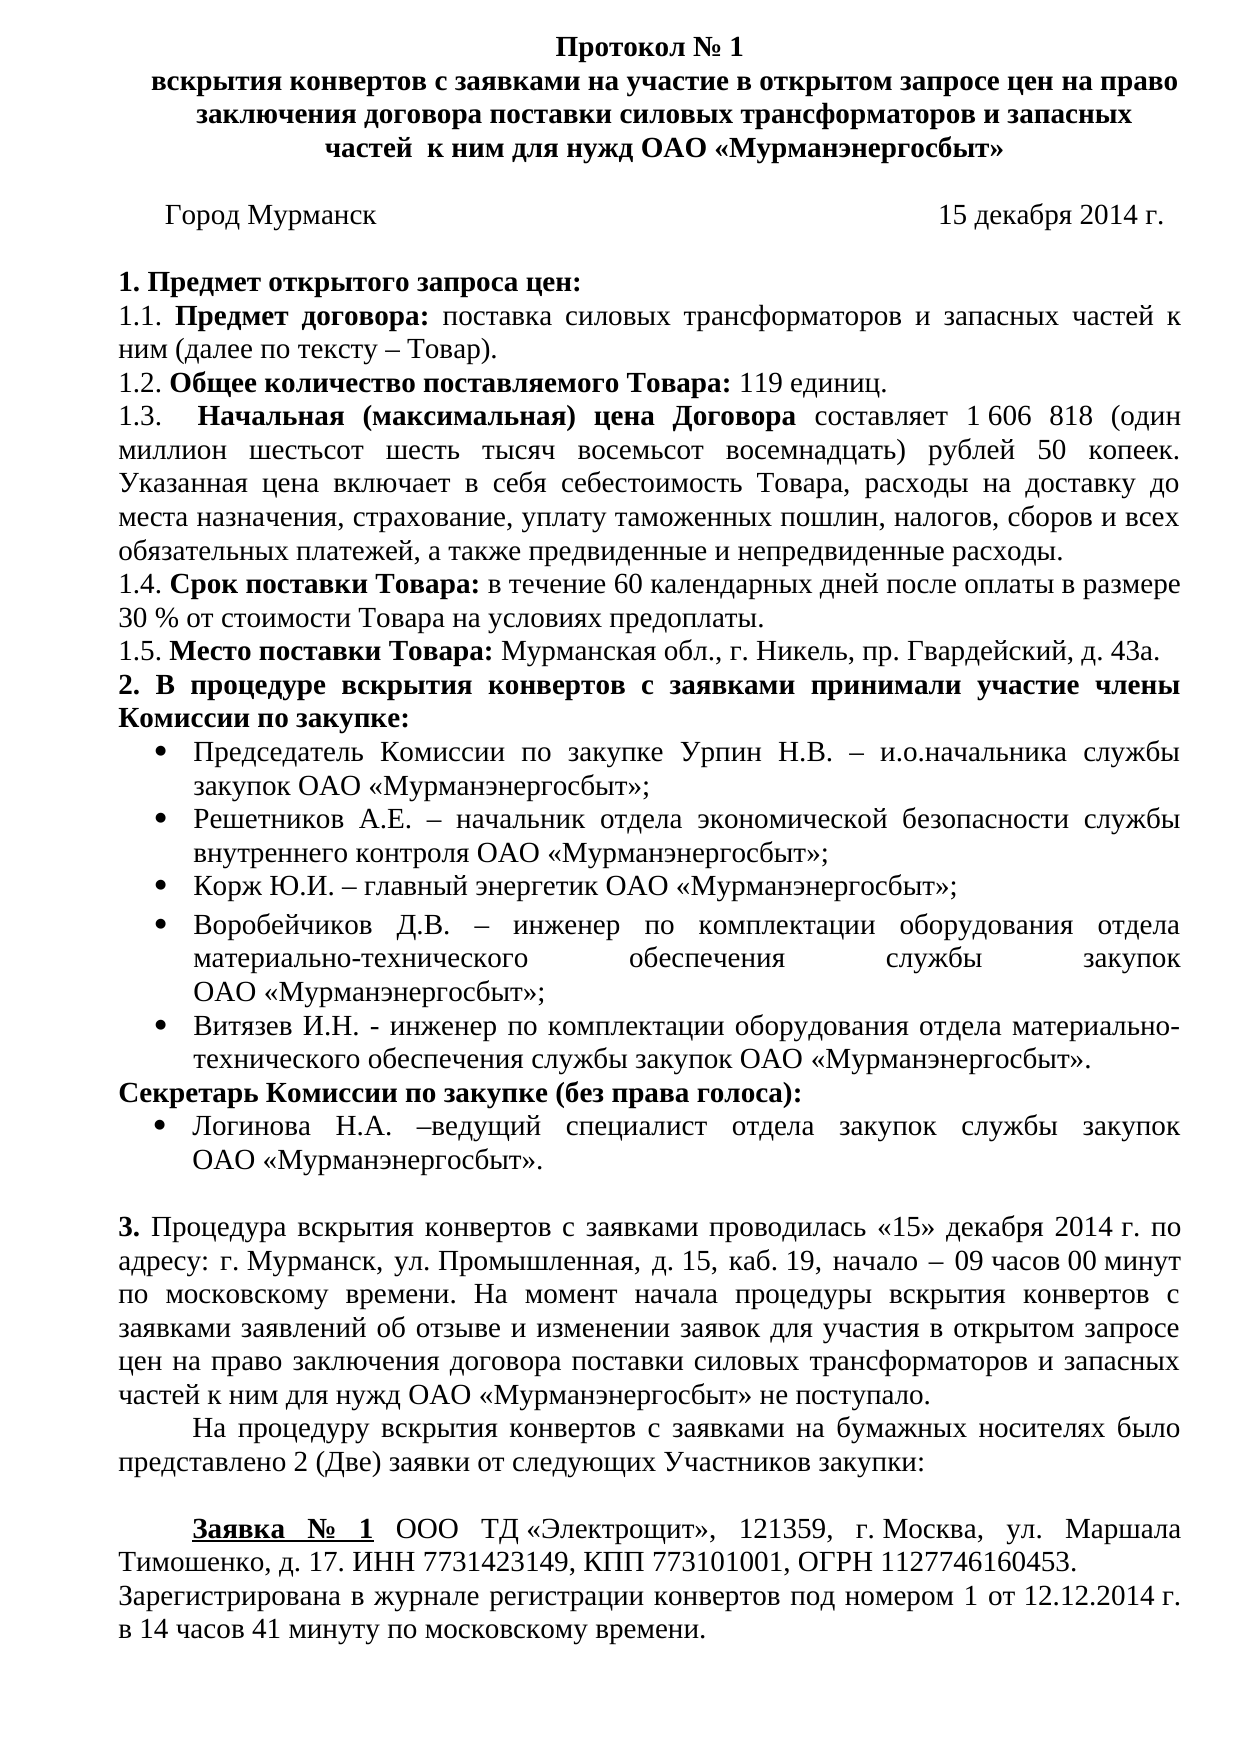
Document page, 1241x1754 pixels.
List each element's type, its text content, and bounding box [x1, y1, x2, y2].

text 1.4. Срок поставки Товара: в течение 60 календарных дней после оплаты в размере 30 % от стоимости Товара на условиях предоплаты. [118, 566, 1181, 633]
text Заявка № 1 ООО ТД «Электрощит», 121359, г. Москва, ул. Маршала Тимошенко, д. 17. ИНН 7731423149, КПП 773101001, ОГРН 1127746160453. [118, 1511, 1181, 1578]
text 2. В процедуре вскрытия конвертов с заявками принимали участие члены Комиссии по закупке: [118, 667, 1181, 734]
list Корж Ю.И. – главный энергетик ОАО «Мурманэнергосбыт»; [156, 868, 1181, 902]
list Логинова Н.А. –ведущий специалист отдела закупок службы закупок ОАО «Мурманэнергосбыт». [154, 1108, 1181, 1176]
text 1.1. Предмет договора: поставка силовых трансформаторов и запасных частей к ним (далее по тексту – Товар). [118, 298, 1181, 365]
text Зарегистрирована в журнале регистрации конвертов под номером 1 от 12.12.2014 г. в 14 часов 41 минуту по московскому времени. [118, 1578, 1181, 1645]
list Витязев И.Н. - инженер по комплектации оборудования отдела материально-технического обеспечения службы закупок ОАО «Мурманэнергосбыт». [156, 1008, 1181, 1075]
text Секретарь Комиссии по закупке (без права голоса): [118, 1075, 1181, 1108]
text 3. Процедура вскрытия конвертов с заявками проводилась «15» декабря 2014 г. по адресу: г. Мурманск, ул. Промышленная, д. 15, каб. 19, начало – 09 часов 00 минут по московскому времени. На момент начала процедуры вскрытия конвертов с заявками заявлений об отзыве и изменении заявок для участия в открытом запросе цен на право заключения договора поставки силовых трансформаторов и запасных частей к ним для нужд ОАО «Мурманэнергосбыт» не поступало. [118, 1209, 1181, 1410]
text Протокол № 1 [118, 29, 1181, 63]
text Город Мурманск 15 декабря 2014 г. [148, 197, 1181, 231]
text 1.5. Место поставки Товара: Мурманская обл., г. Никель, пр. Гвардейский, д. 43а. [118, 633, 1181, 667]
list Воробейчиков Д.В. – инженер по комплектации оборудования отдела материально-технического обеспечения службы закупок ОАО «Мурманэнергосбыт»; [156, 907, 1181, 1008]
list Решетников А.Е. – начальник отдела экономической безопасности службы внутреннего контроля ОАО «Мурманэнергосбыт»; [156, 801, 1181, 868]
text На процедуру вскрытия конвертов с заявками на бумажных носителях было представлено 2 (Две) заявки от следующих Участников закупки: [118, 1410, 1181, 1477]
list Председатель Комиссии по закупке Урпин Н.В. – и.о.начальника службы закупок ОАО «Мурманэнергосбыт»; [156, 734, 1181, 801]
text 1.2. Общее количество поставляемого Товара: 119 единиц. [118, 365, 1181, 398]
text 1. Предмет открытого запроса цен: [118, 264, 1181, 298]
text 1.3. Начальная (максимальная) цена Договора составляет 1 606 818 (один миллион шестьсот шесть тысяч восемьсот восемнадцать) рублей 50 копеек. Указанная цена включает в себя себестоимость Товара, расходы на доставку до места назначения, страхование, уплату таможенных пошлин, налогов, сборов и всех обязательных платежей, а также предвиденные и непредвиденные расходы. [118, 398, 1181, 566]
text вскрытия конвертов с заявками на участие в открытом запросе цен на право заключения договора поставки силовых трансформаторов и запасных частей к ним для нужд ОАО «Мурманэнергосбыт» [148, 63, 1181, 164]
